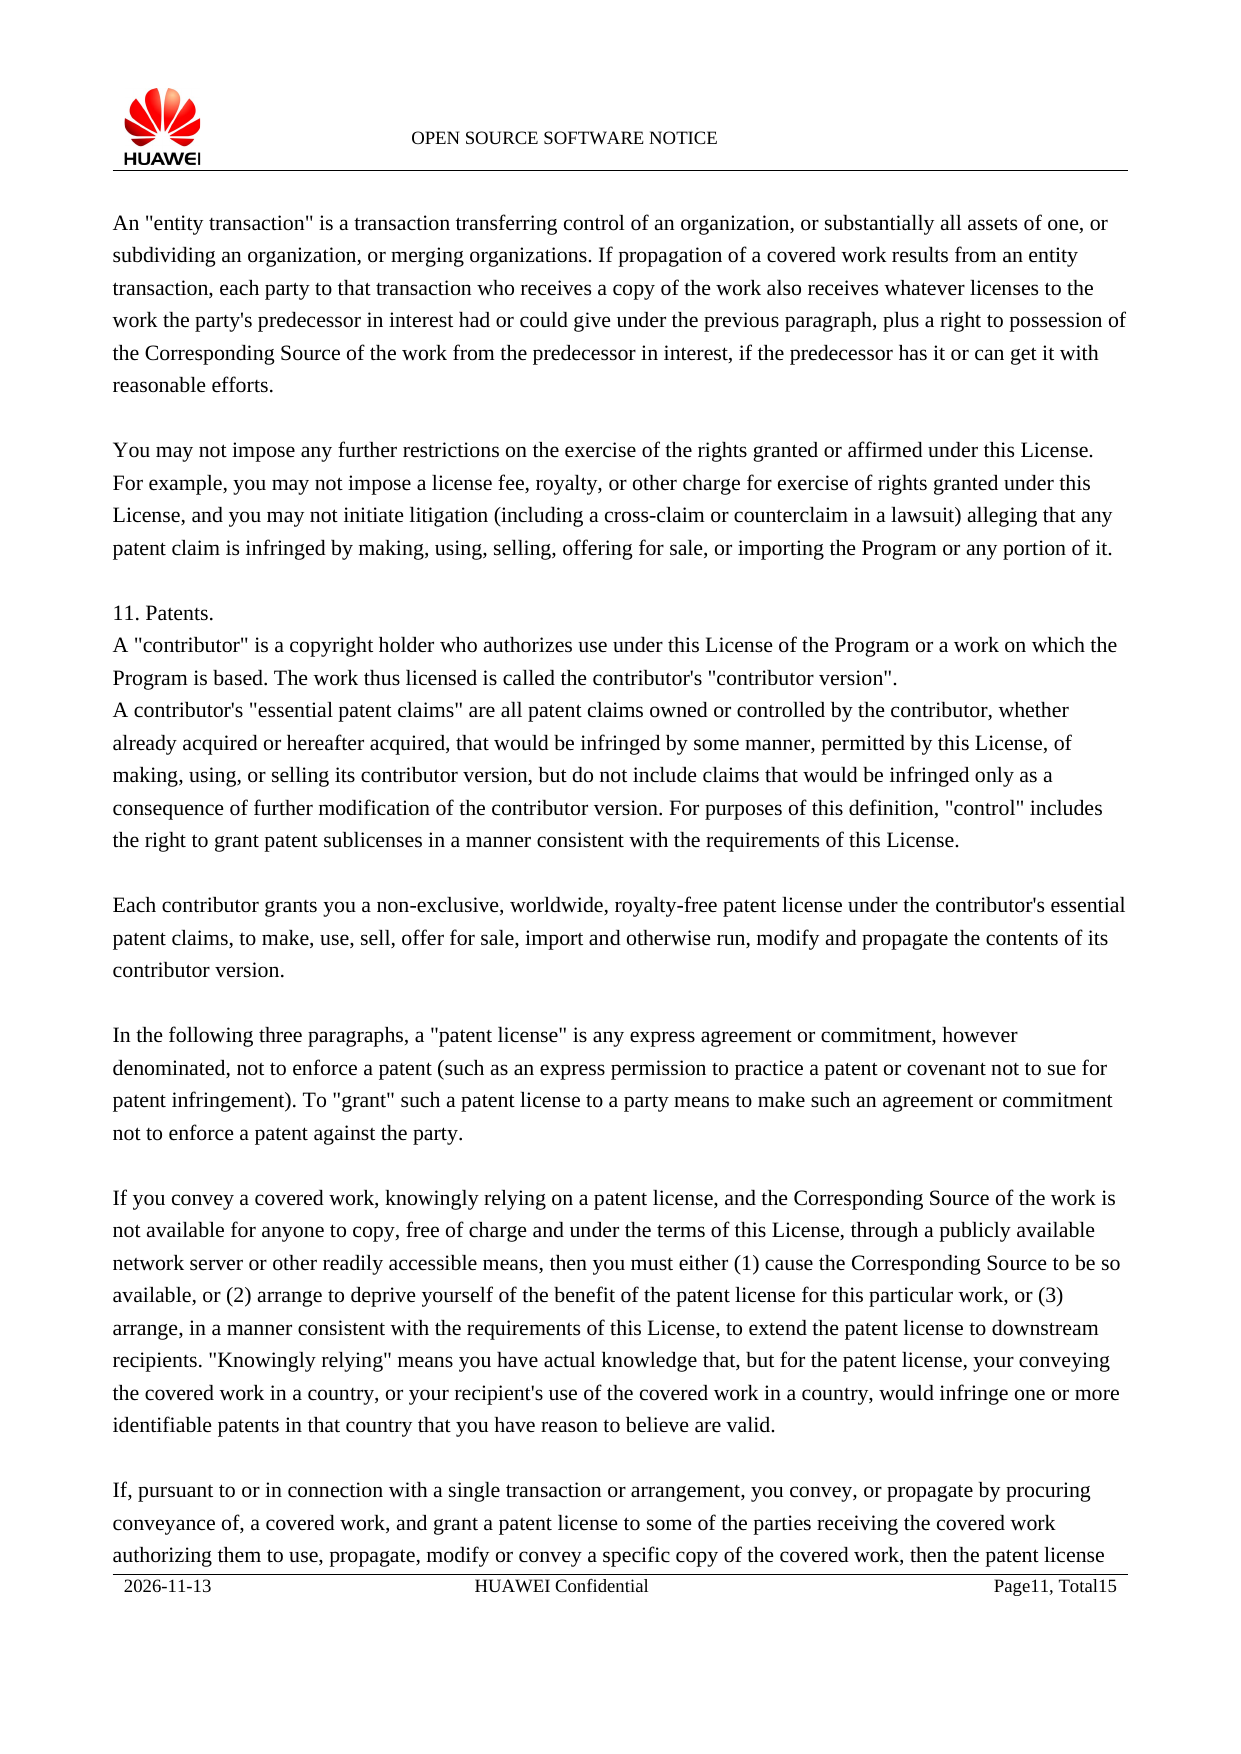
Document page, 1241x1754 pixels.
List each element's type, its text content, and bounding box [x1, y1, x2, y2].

picture [124, 88, 201, 165]
text An "entity transaction" is a transaction transferring control of an organization, or substantially all assets of one, or subdividing an organization, or merging organizations. If propagation of a covered work results from an entity transaction, each party to that transaction who receives a copy of the work also receives whatever licenses to the work the party's predecessor in interest had or could give under the previous paragraph, plus a right to possession of the Corresponding Source of the work from the predecessor in interest, if the predecessor has it or can get it with reasonable efforts. [112, 206, 1128, 401]
text Each contributor grants you a non-exclusive, worldwide, royalty-free patent license under the contributor's essential patent claims, to make, use, sell, offer for sale, import and otherwise run, modify and propagate the contents of its contributor version. [112, 889, 1128, 986]
text A contributor's "essential patent claims" are all patent claims owned or controlled by the contributor, whether already acquired or hereafter acquired, that would be infringed by some manner, permitted by this License, of making, using, or selling its contributor version, but do not include claims that would be infringed only as a consequence of further modification of the contributor version. For purposes of this definition, "control" includes the right to grant patent sublicenses in a manner consistent with the requirements of this License. [112, 694, 1128, 856]
text A "contributor" is a copyright holder who authorizes use under this License of the Program or a work on which the Program is based. The work thus licensed is called the contributor's "contributor version". [112, 629, 1128, 694]
text You may not impose any further restrictions on the exercise of the rights granted or affirmed under this License. For example, you may not impose a license fee, royalty, or other charge for exercise of rights granted under this License, and you may not initiate litigation (including a cross-claim or counterclaim in a lawsuit) alleging that any patent claim is infringed by making, using, selling, offering for sale, or importing the Program or any portion of it. [112, 434, 1128, 564]
text If you convey a covered work, knowingly relying on a patent license, and the Corresponding Source of the work is not available for anyone to copy, free of charge and under the terms of this License, through a publicly available network server or other readily accessible means, then you must either (1) cause the Corresponding Source to be so available, or (2) arrange to deprive yourself of the benefit of the patent license for this particular work, or (3) arrange, in a manner consistent with the requirements of this License, to extend the patent license to downstream recipients. "Knowingly relying" means you have actual knowledge that, but for the patent license, your conveying the covered work in a country, or your recipient's use of the covered work in a country, would infringe one or more identifiable patents in that country that you have reason to believe are valid. [112, 1181, 1128, 1441]
text 11. Patents. [112, 596, 1128, 629]
text In the following three paragraphs, a "patent license" is any express agreement or commitment, however denominated, not to enforce a patent (such as an express permission to practice a patent or covenant not to sue for patent infringement). To "grant" such a patent license to a party means to make such an agreement or commitment not to enforce a patent against the party. [112, 1019, 1128, 1149]
